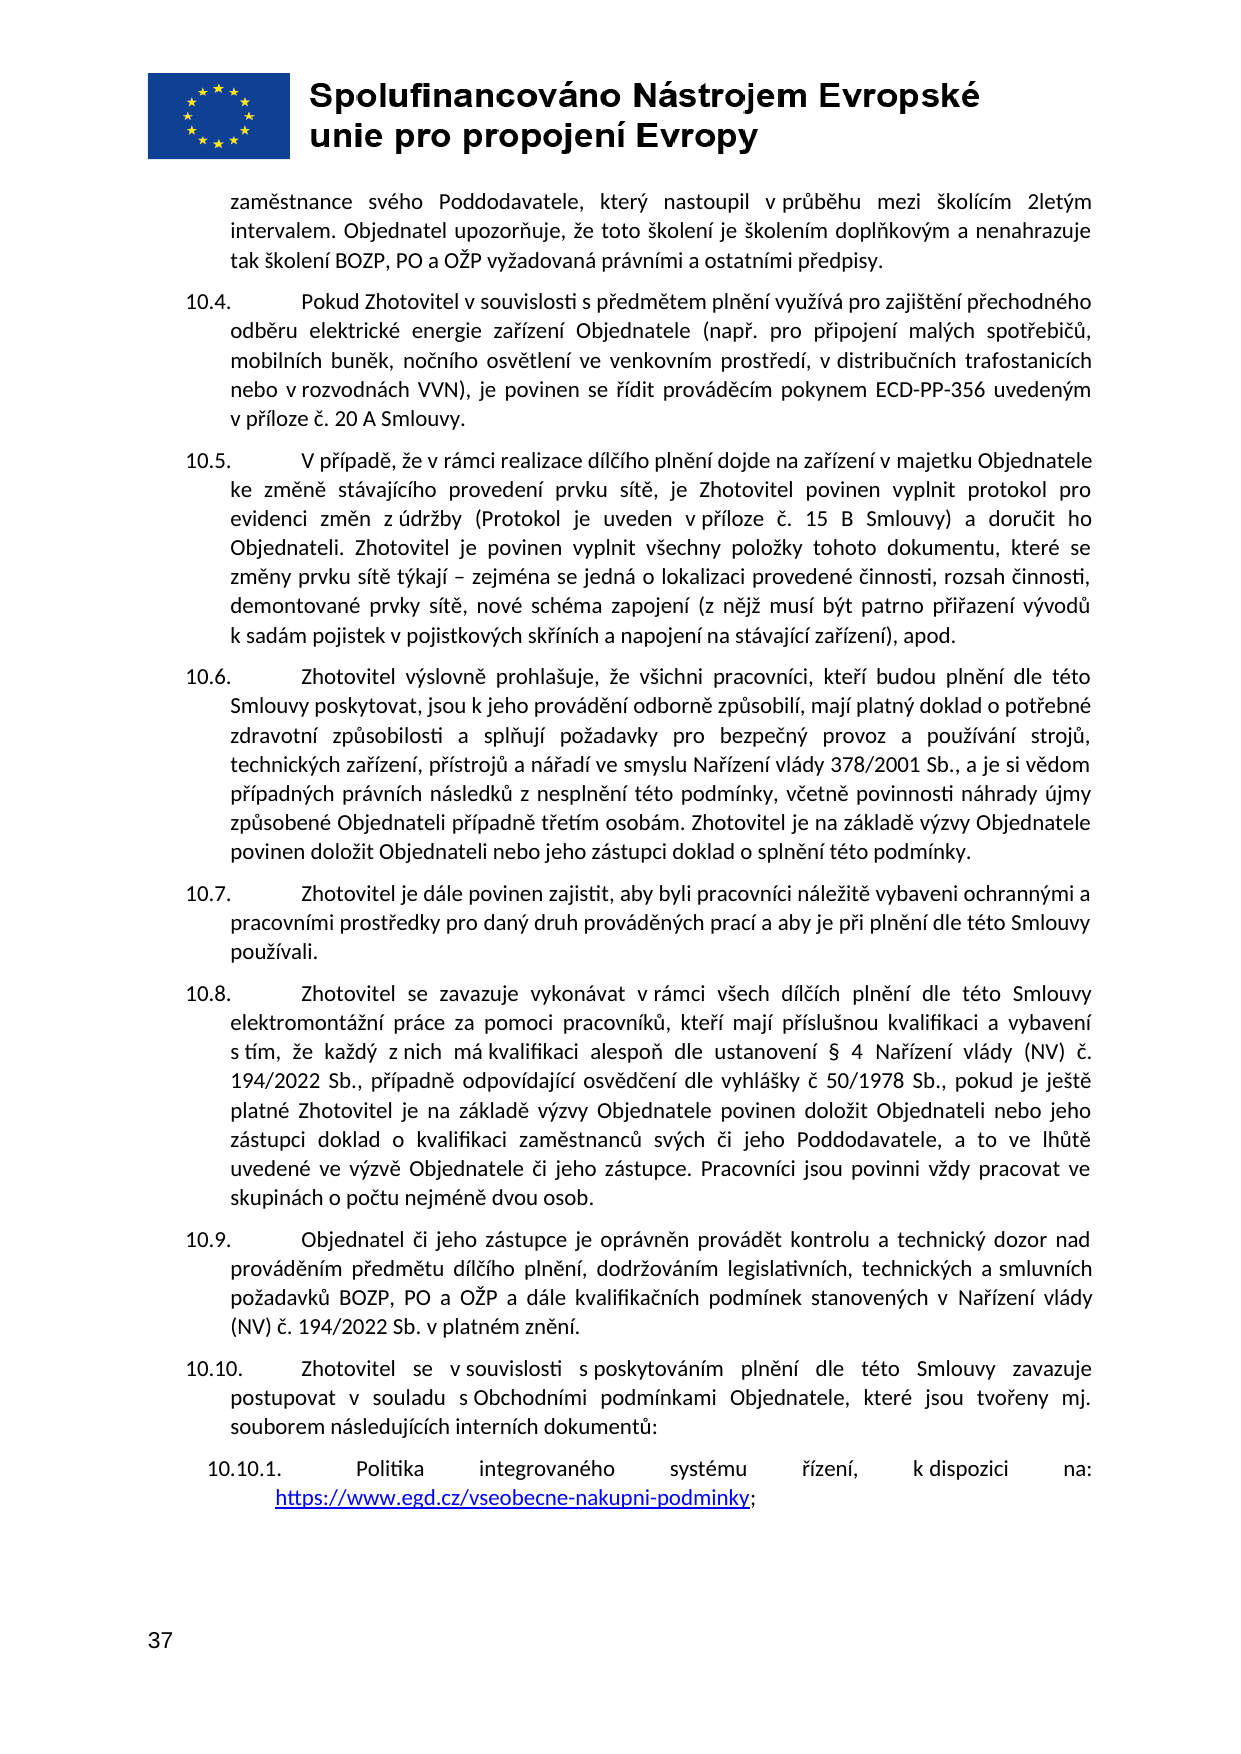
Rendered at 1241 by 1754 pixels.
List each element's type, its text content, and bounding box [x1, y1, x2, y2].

list Zhotovitel se v souvislosti s poskytováním plnění dle této Smlouvy zavazuje postupovat v souladu s Obchodními podmínkami Objednatele, které jsou tvořeny mj. souborem následujících interních dokumentů: [185, 1353, 1093, 1441]
list V případě, že v rámci realizace dílčího plnění dojde na zařízení v majetku Objednatele ke změně stávajícího provedení prvku sítě, je Zhotovitel povinen vyplnit protokol pro evidenci změn z údržby (Protokol je uveden v příloze č. 15 B Smlouvy) a doručit ho Objednateli. Zhotovitel je povinen vyplnit všechny položky tohoto dokumentu, které se změny prvku sítě týkají – zejména se jedná o lokalizaci provedené činnosti, rozsah činnosti, demontované prvky sítě, nové schéma zapojení (z nějž musí být patrno přiřazení vývodů k sadám pojistek v pojistkových skříních a napojení na stávající zařízení), apod. [185, 445, 1093, 649]
list Zhotovitel se zavazuje vykonávat v rámci všech dílčích plnění dle této Smlouvy elektromontážní práce za pomoci pracovníků, kteří mají příslušnou kvalifikaci a vybavení s tím, že každý z nich má kvalifikaci alespoň dle ustanovení § 4 Nařízení vlády (NV) č. 194/2022 Sb., případně odpovídající osvědčení dle vyhlášky č 50/1978 Sb., pokud je ještě platné Zhotovitel je na základě výzvy Objednatele povinen doložit Objednateli nebo jeho zástupci doklad o kvalifikaci zaměstnanců svých či jeho Poddodavatele, a to ve lhůtě uvedené ve výzvě Objednatele či jeho zástupce. Pracovníci jsou povinni vždy pracovat ve skupinách o počtu nejméně dvou osob. [185, 978, 1093, 1211]
list Objednatel či jeho zástupce je oprávněn provádět kontrolu a technický dozor nad prováděním předmětu dílčího plnění, dodržováním legislativních, technických a smluvních požadavků BOZP, PO a OŽP a dále kvalifikačních podmínek stanovených v Nařízení vlády (NV) č. 194/2022 Sb. v platném znění. [185, 1224, 1093, 1341]
list Zhotovitel je dále povinen zajistit, aby byli pracovníci náležitě vybaveni ochrannými a pracovními prostředky pro daný druh prováděných prací a aby je při plnění dle této Smlouvy používali. [185, 878, 1093, 966]
picture [147, 73, 991, 160]
list Zhotovitel výslovně prohlašuje, že všichni pracovníci, kteří budou plnění dle této Smlouvy poskytovat, jsou k jeho provádění odborně způsobilí, mají platný doklad o potřebné zdravotní způsobilosti a splňují požadavky pro bezpečný provoz a používání strojů, technických zařízení, přístrojů a nářadí ve smyslu Nařízení vlády 378/2001 Sb., a je si vědom případných právních následků z nesplnění této podmínky, včetně povinnosti náhrady újmy způsobené Objednateli případně třetím osobám. Zhotovitel je na základě výzvy Objednatele povinen doložit Objednateli nebo jeho zástupci doklad o splnění této podmínky. [185, 661, 1093, 866]
list Politika integrovaného systému řízení, k dispozici na: https://www.egd.cz/vseobecne-nakupni-podminky; [207, 1453, 1093, 1511]
list Pokud Zhotovitel v souvislosti s předmětem plnění využívá pro zajištění přechodného odběru elektrické energie zařízení Objednatele (např. pro připojení malých spotřebičů, mobilních buněk, nočního osvětlení ve venkovním prostředí, v distribučních trafostanicích nebo v rozvodnách VVN), je povinen se řídit prováděcím pokynem ECD-PP-356 uvedeným v příloze č. 20 A Smlouvy. [185, 286, 1093, 432]
